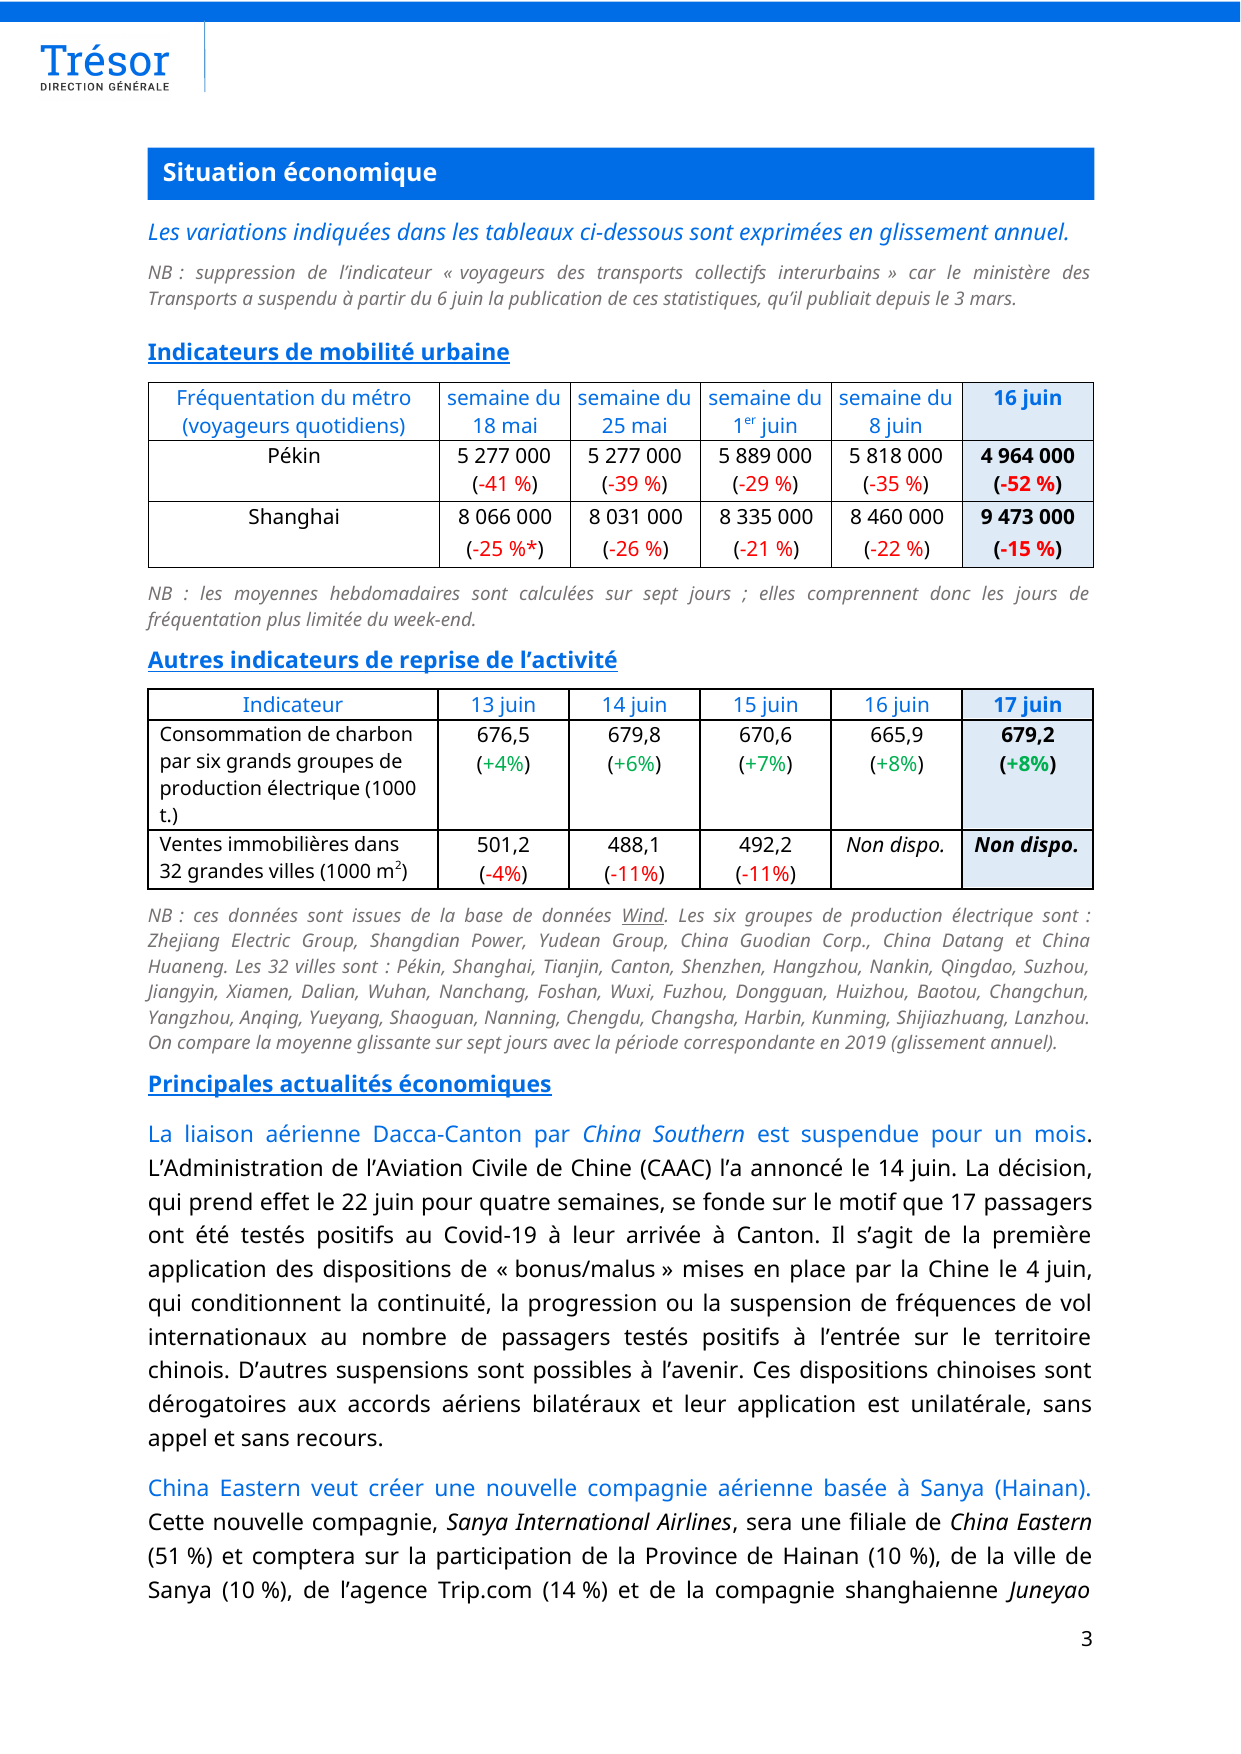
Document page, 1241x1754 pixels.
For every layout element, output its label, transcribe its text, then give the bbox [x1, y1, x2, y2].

table_header semaine du 8 juin [832, 383, 962, 440]
table_header semaine du 25 mai [571, 383, 700, 440]
table_cell 488,1 (-11%) [570, 831, 699, 887]
table_header 16 juin [963, 383, 1093, 440]
text NB : ces données sont issues de la base de données Wind. Les six groupes de production électrique sont : Zhejiang Electric Group, Shangdian Power, Yudean Group, China Guodian Corp., China Datang et China Huaneng. Les 32 villes sont : Pékin, Shanghai, Tianjin, Canton, Shenzhen, Hangzhou, Nankin, Qingdao, Suzhou, Jiangyin, Xiamen, Dalian, Wuhan, Nanchang, Foshan, Wuxi, Fuzhou, Dongguan, Huizhou, Baotou, Changchun, Yangzhou, Anqing, Yueyang, Shaoguan, Nanning, Chengdu, Changsha, Harbin, Kunming, Shijiazhuang, Lanzhou. On compare la moyenne glissante sur sept jours avec la période correspondante en 2019 (glissement annuel). [148, 902, 1093, 1055]
table_cell 4 964 000 (-52 %) [963, 441, 1093, 501]
text Principales actualités économiques [148, 1068, 1093, 1099]
table_cell Non dispo. [963, 831, 1092, 887]
table_cell 5 277 000 (-39 %) [571, 441, 700, 501]
table_cell Ventes immobilières dans 32 grandes villes (1000 m2) [149, 831, 437, 887]
table_cell 5 818 000 (-35 %) [832, 441, 962, 501]
table_cell 5 889 000 (-29 %) [701, 441, 831, 501]
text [148, 1472, 1093, 1605]
table_header 17 juin [963, 690, 1092, 718]
table_header Fréquentation du métro (voyageurs quotidiens) [149, 383, 439, 440]
text La liaison aérienne Dacca-Canton par China Southern est suspendue pour un mois. L’Administration de l’Aviation Civile de Chine (CAAC) l’a annoncé le 14 juin. La décision, qui prend effet le 22 juin pour quatre semaines, se fonde sur le motif que 17 passagers ont été testés positifs au Covid-19 à leur arrivée à Canton. Il s’agit de la première application des dispositions de « bonus/malus » mises en place par la Chine le 4 juin, qui conditionnent la continuité, la progression ou la suspension de fréquences de vol internationaux au nombre de passagers testés positifs à l’entrée sur le territoire chinois. D’autres suspensions sont possibles à l’avenir. Ces dispositions chinoises sont dérogatoires aux accords aériens bilatéraux et leur application est unilatérale, sans appel et sans recours. [148, 1118, 1093, 1453]
table_cell Consommation de charbon par six grands groupes de production électrique (1000 t.) [149, 721, 437, 828]
table_cell Shanghai [149, 502, 439, 567]
picture [38, 33, 172, 102]
table_header semaine du 1er juin [701, 383, 831, 440]
text NB : les moyennes hebdomadaires sont calculées sur sept jours ; elles comprennent donc les jours de fréquentation plus limitée du week-end. [148, 581, 1093, 632]
text Autres indicateurs de reprise de l’activité [148, 644, 1093, 676]
table_header 15 juin [701, 690, 830, 718]
table_header semaine du 18 mai [440, 383, 570, 440]
table_cell 501,2 (-4%) [439, 831, 568, 887]
table_cell 676,5 (+4%) [439, 721, 568, 828]
table_cell Pékin [149, 441, 439, 501]
table_cell 670,6 (+7%) [701, 721, 830, 828]
table_header 14 juin [570, 690, 699, 718]
text Indicateurs de mobilité urbaine [148, 336, 1093, 367]
table_cell 5 277 000 (-41 %) [440, 441, 570, 501]
text NB : suppression de l’indicateur « voyageurs des transports collectifs interurbains » car le ministère des Transports a suspendu à partir du 6 juin la publication de ces statistiques, qu’il publiait depuis le 3 mars. [148, 259, 1093, 311]
table_cell 665,9 (+8%) [832, 721, 961, 828]
table_cell 492,2 (-11%) [701, 831, 830, 887]
table_header 16 juin [832, 690, 961, 718]
table_header Indicateur [149, 690, 437, 718]
table_cell 8 066 000 (-25 %*) [440, 502, 570, 567]
table_cell 9 473 000 (-15 %) [963, 502, 1093, 567]
table_cell 8 335 000 (-21 %) [701, 502, 831, 567]
table_cell 679,2 (+8%) [963, 721, 1092, 828]
table_cell 8 460 000 (-22 %) [832, 502, 962, 567]
table_cell Non dispo. [832, 831, 961, 887]
table_cell 8 031 000 (-26 %) [571, 502, 700, 567]
table_cell 679,8 (+6%) [570, 721, 699, 828]
text Les variations indiquées dans les tableaux ci-dessous sont exprimées en glissement annuel. [148, 216, 1093, 247]
table_header 13 juin [439, 690, 568, 718]
